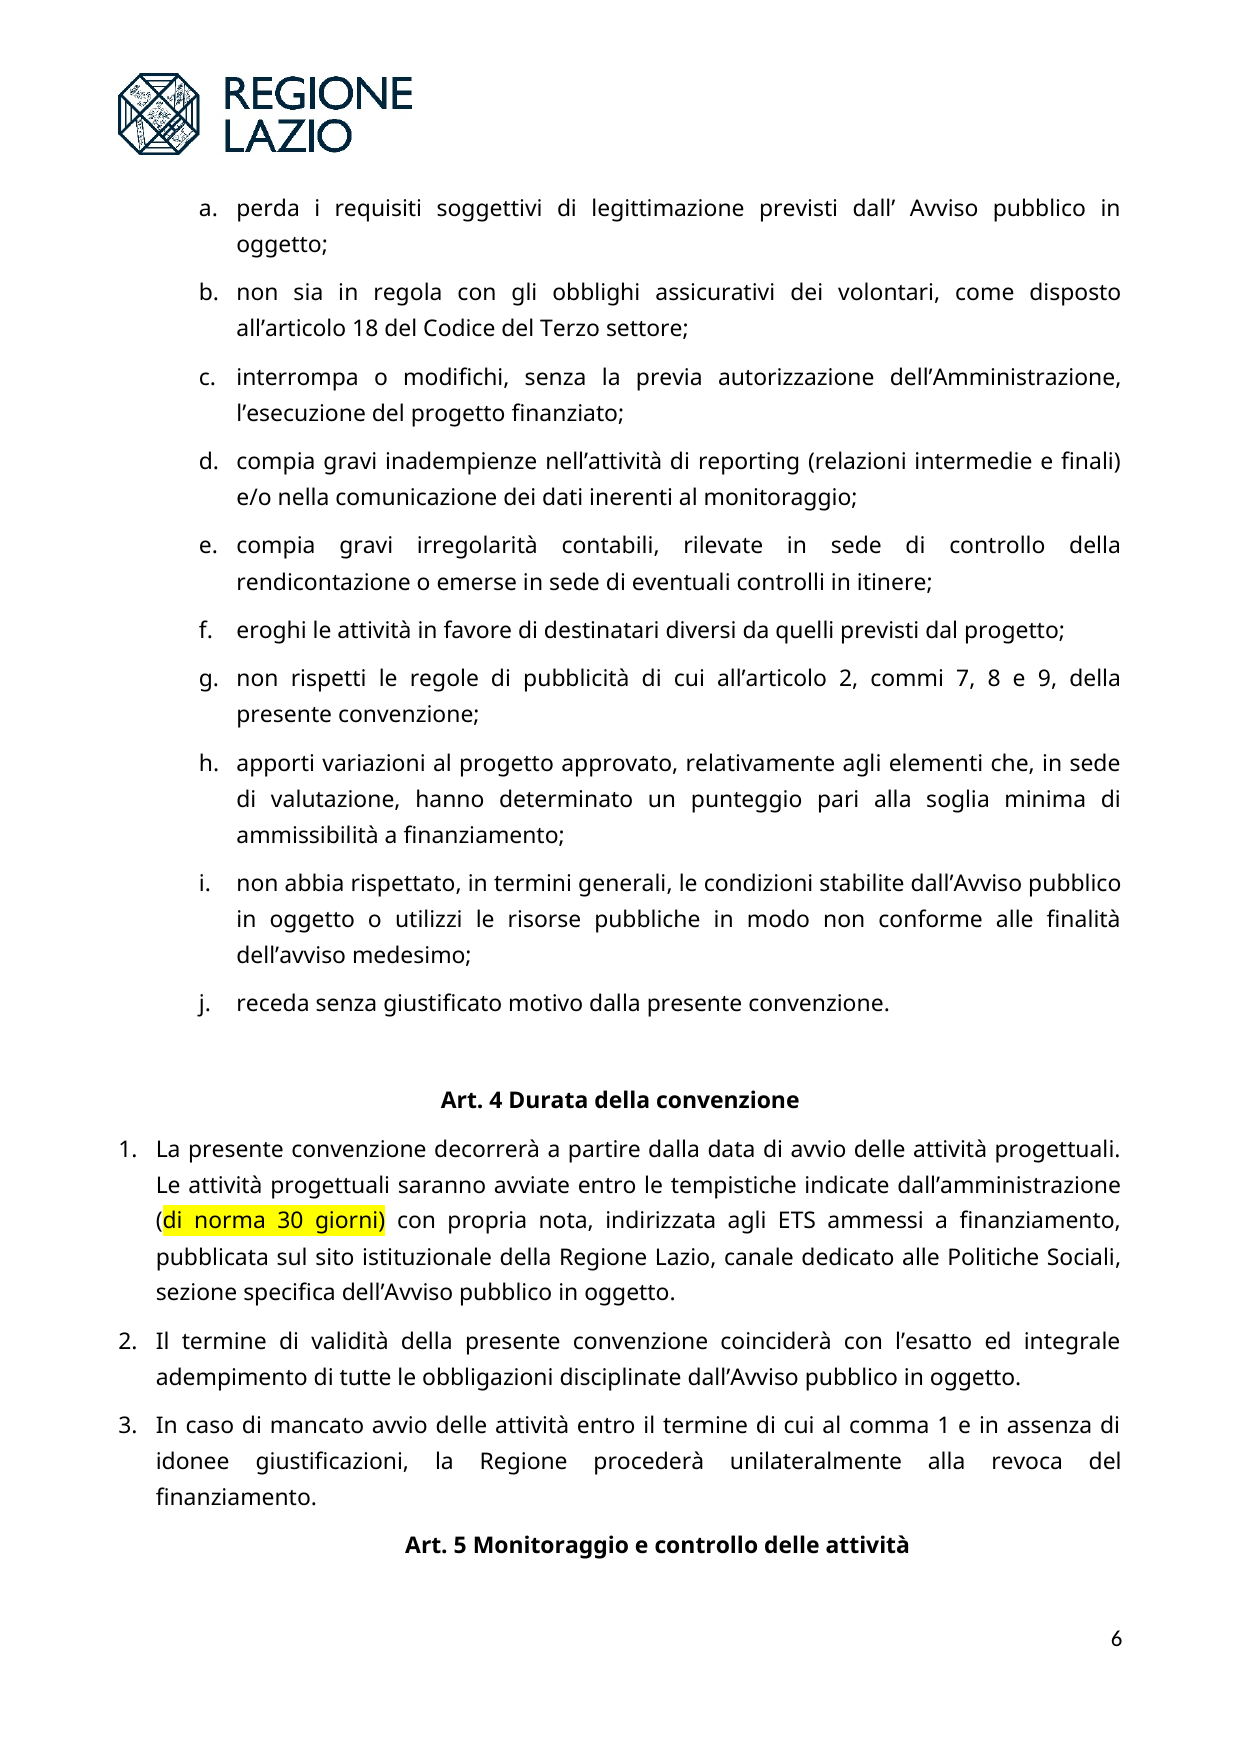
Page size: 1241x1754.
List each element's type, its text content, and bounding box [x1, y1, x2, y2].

list In caso di mancato avvio delle attività entro il termine di cui al comma 1 e in assenza di idonee giustificazioni, la Regione procederà unilateralmente alla revoca del finanziamento. [118, 1409, 1122, 1512]
list non abbia rispettato, in termini generali, le condizioni stabilite dall’Avviso pubblico in oggetto o utilizzi le risorse pubbliche in modo non conforme alle finalità dell’avviso medesimo; [199, 867, 1122, 970]
list non sia in regola con gli obblighi assicurativi dei volontari, come disposto all’articolo 18 del Codice del Terzo settore; [199, 276, 1122, 343]
list eroghi le attività in favore di destinatari diversi da quelli previsti dal progetto; [199, 614, 1122, 645]
list Art. 5 Monitoraggio e controllo delle attività [193, 1529, 1122, 1561]
text Art. 4 Durata della convenzione [118, 1084, 1122, 1115]
list Il termine di validità della presente convenzione coinciderà con l’esatto ed integrale adempimento di tutte le obbligazioni disciplinate dall’Avviso pubblico in oggetto. [118, 1325, 1122, 1392]
list La presente convenzione decorrerà a partire dalla data di avvio delle attività progettuali. Le attività progettuali saranno avviate entro le tempistiche indicate dall’amministrazione (di norma 30 giorni) con propria nota, indirizzata agli ETS ammessi a finanziamento, pubblicata sul sito istituzionale della Regione Lazio, canale dedicato alle Politiche Sociali, sezione specifica dell’Avviso pubblico in oggetto. [118, 1133, 1122, 1308]
list compia gravi irregolarità contabili, rilevate in sede di controllo della rendicontazione o emerse in sede di eventuali controlli in itinere; [199, 529, 1122, 597]
list perda i requisiti soggettivi di legittimazione previsti dall’ Avviso pubblico in oggetto; [199, 192, 1122, 259]
list compia gravi inadempienze nell’attività di reporting (relazioni intermedie e finali) e/o nella comunicazione dei dati inerenti al monitoraggio; [199, 445, 1122, 512]
list receda senza giustificato motivo dalla presente convenzione. [199, 987, 1122, 1018]
list apporti variazioni al progetto approvato, relativamente agli elementi che, in sede di valutazione, hanno determinato un punteggio pari alla soglia minima di ammissibilità a finanziamento; [199, 747, 1122, 850]
list non rispetti le regole di pubblicità di cui all’articolo 2, commi 7, 8 e 9, della presente convenzione; [199, 662, 1122, 729]
list interrompa o modifichi, senza la previa autorizzazione dell’Amministrazione, l’esecuzione del progetto finanziato; [199, 361, 1122, 428]
picture [118, 73, 412, 155]
